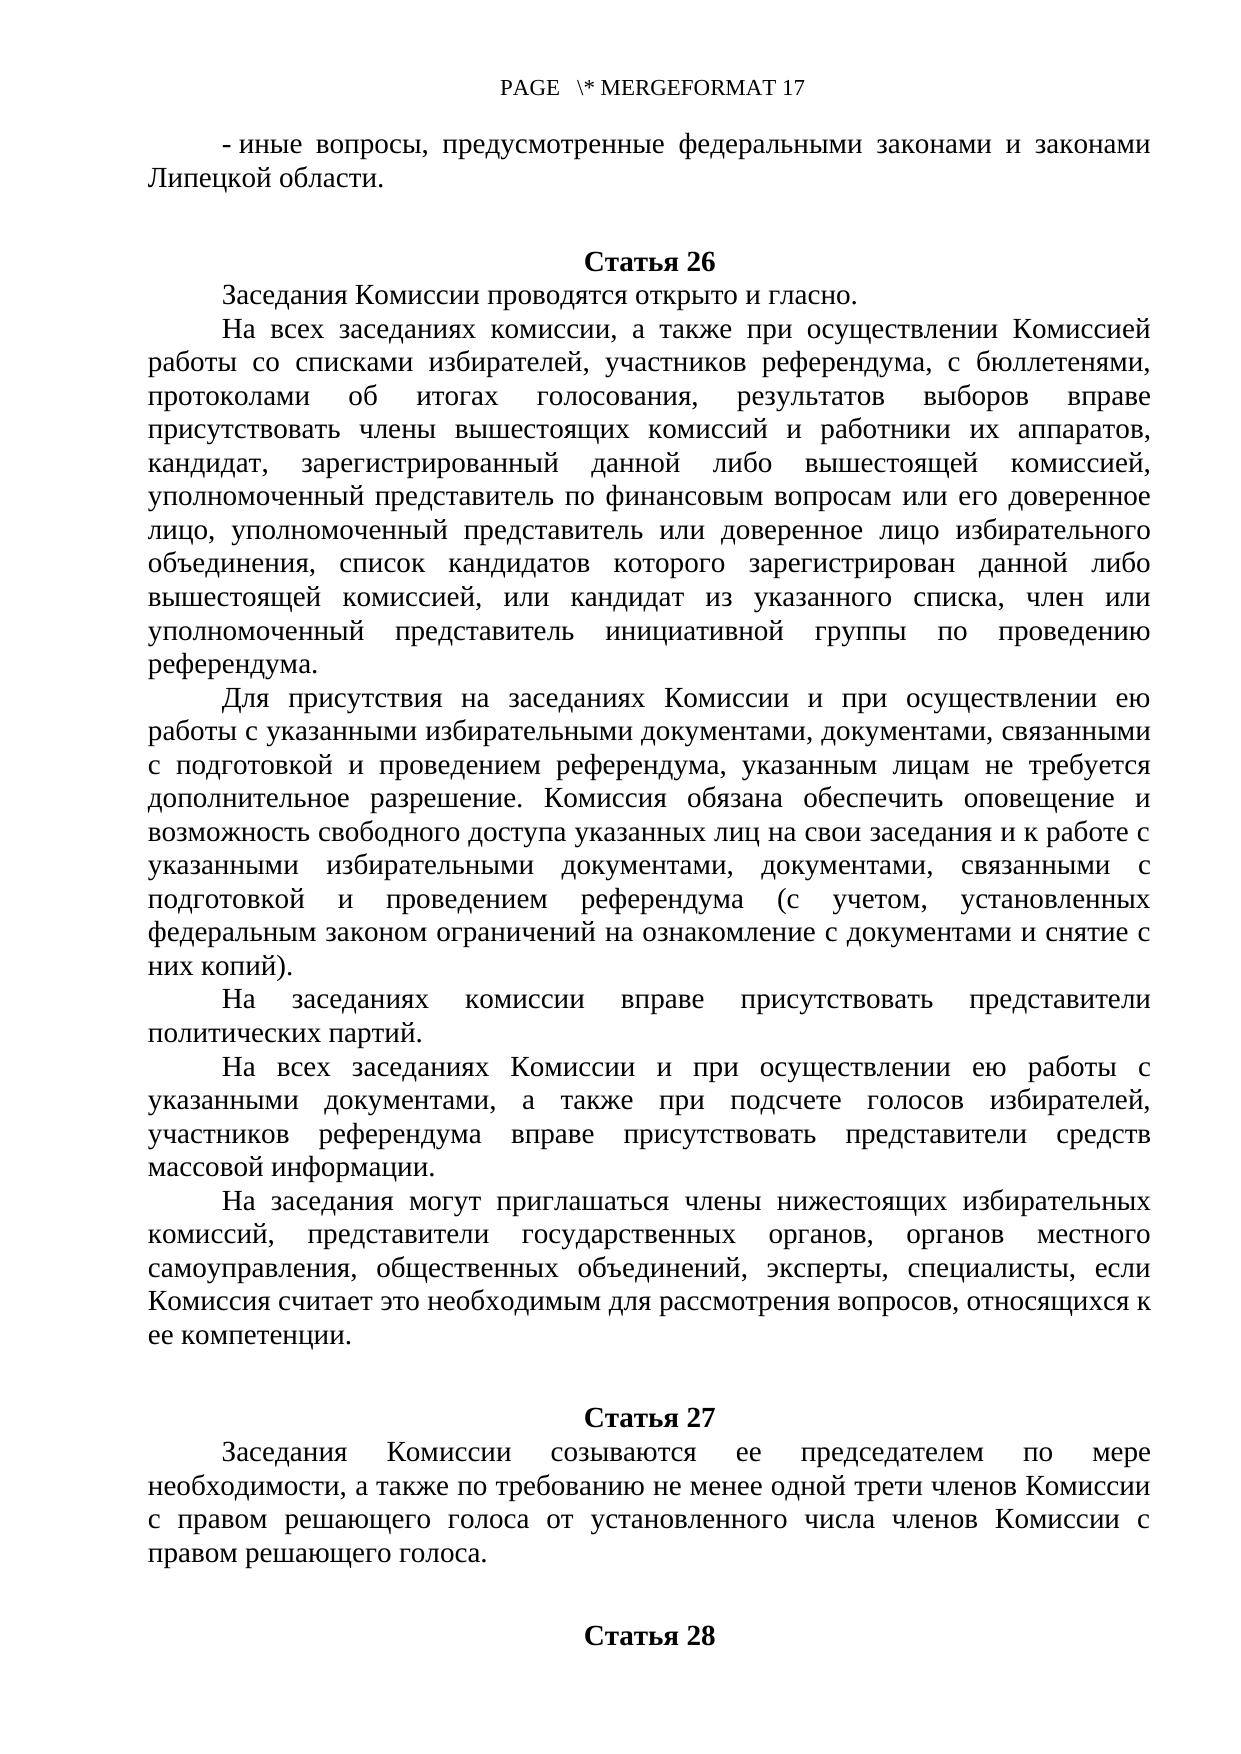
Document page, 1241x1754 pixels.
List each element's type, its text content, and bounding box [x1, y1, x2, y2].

text Статья 27 [148, 1401, 1152, 1434]
text Статья 26 [148, 244, 1152, 277]
text Для присутствия на заседаниях Комиссии и при осуществлении ею работы с указанными избирательными документами, документами, связанными с подготовкой и проведением референдума, указанным лицам не требуется дополнительное разрешение. Комиссия обязана обеспечить оповещение и возможность свободного доступа указанных лиц на свои заседания и к работе с указанными избирательными документами, документами, связанными с подготовкой и проведением референдума (с учетом, установленных федеральным законом ограничений на ознакомление с документами и снятие с них копий). [148, 680, 1152, 982]
text На всех заседаниях комиссии, а также при осуществлении Комиссией работы со списками избирателей, участников референдума, с бюллетенями, протоколами об итогах голосования, результатов выборов вправе присутствовать члены вышестоящих комиссий и работники их аппаратов, кандидат, зарегистрированный данной либо вышестоящей комиссией, уполномоченный представитель по финансовым вопросам или его доверенное лицо, уполномоченный представитель или доверенное лицо избирательного объединения, список кандидатов которого зарегистрирован данной либо вышестоящей комиссией, или кандидат из указанного списка, член или уполномоченный представитель инициативной группы по проведению референдума. [148, 311, 1152, 680]
text Статья 28 [148, 1618, 1152, 1652]
text На заседаниях комиссии вправе присутствовать представители политических партий. [148, 982, 1152, 1049]
text Заседания Комиссии созываются ее председателем по мере необходимости, а также по требованию не менее одной трети членов Комиссии с правом решающего голоса от установленного числа членов Комиссии с правом решающего голоса. [148, 1434, 1152, 1568]
text - иные вопросы, предусмотренные федеральными законами и законами Липецкой области. [148, 127, 1152, 194]
text На заседания могут приглашаться члены нижестоящих избирательных комиссий, представители государственных органов, органов местного самоуправления, общественных объединений, эксперты, специалисты, если Комиссия считает это необходимым для рассмотрения вопросов, относящихся к ее компетенции. [148, 1183, 1152, 1351]
text Заседания Комиссии проводятся открыто и гласно. [148, 277, 1152, 311]
text На всех заседаниях Комиссии и при осуществлении ею работы с указанными документами, а также при подсчете голосов избирателей, участников референдума вправе присутствовать представители средств массовой информации. [148, 1049, 1152, 1183]
